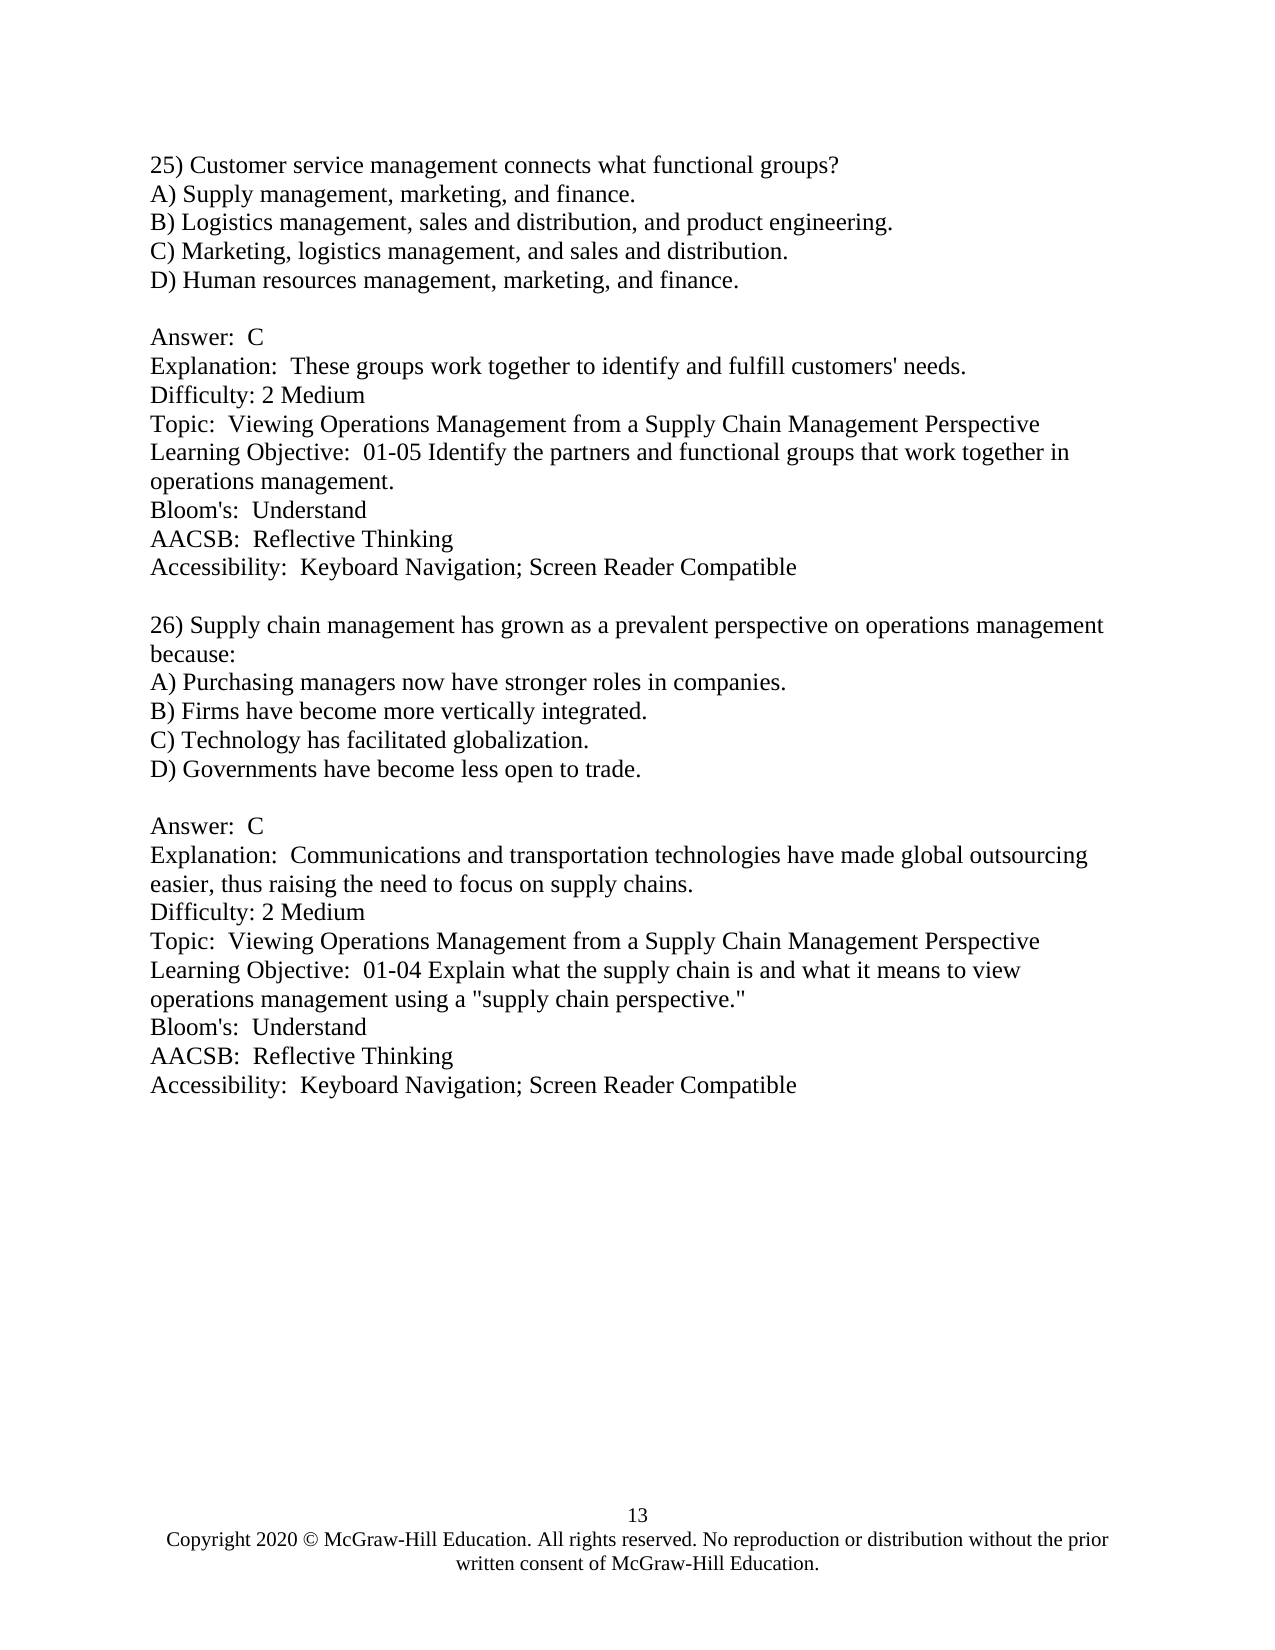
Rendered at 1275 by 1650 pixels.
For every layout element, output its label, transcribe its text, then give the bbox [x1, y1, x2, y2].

text C) Technology has facilitated globalization. [150, 725, 1125, 754]
text Difficulty: 2 Medium [150, 380, 1125, 409]
text Topic: Viewing Operations Management from a Supply Chain Management Perspective [150, 409, 1125, 437]
text 25) Customer service management connects what functional groups? [150, 150, 1125, 179]
text Answer: C [150, 811, 1125, 840]
text B) Logistics management, sales and distribution, and product engineering. [150, 207, 1125, 236]
text A) Purchasing managers now have stronger roles in companies. [150, 667, 1125, 696]
text D) Human resources management, marketing, and finance. [150, 265, 1125, 294]
text Accessibility: Keyboard Navigation; Screen Reader Compatible [150, 1070, 1125, 1099]
text AACSB: Reflective Thinking [150, 1041, 1125, 1070]
text Difficulty: 2 Medium [150, 897, 1125, 926]
text C) Marketing, logistics management, and sales and distribution. [150, 236, 1125, 265]
text Learning Objective: 01-05 Identify the partners and functional groups that work together in operations management. [150, 437, 1125, 495]
text Answer: C [150, 322, 1125, 351]
text Bloom's: Understand [150, 1012, 1125, 1041]
text Explanation: Communications and transportation technologies have made global outsourcing easier, thus raising the need to focus on supply chains. [150, 840, 1125, 897]
text Learning Objective: 01-04 Explain what the supply chain is and what it means to view operations management using a "supply chain perspective." [150, 955, 1125, 1012]
text Bloom's: Understand [150, 495, 1125, 524]
text 26) Supply chain management has grown as a prevalent perspective on operations management because: [150, 610, 1125, 667]
text Explanation: These groups work together to identify and fulfill customers' needs. [150, 351, 1125, 380]
text A) Supply management, marketing, and finance. [150, 179, 1125, 207]
text AACSB: Reflective Thinking [150, 524, 1125, 552]
text Topic: Viewing Operations Management from a Supply Chain Management Perspective [150, 926, 1125, 955]
text Accessibility: Keyboard Navigation; Screen Reader Compatible [150, 552, 1125, 581]
text D) Governments have become less open to trade. [150, 754, 1125, 782]
text B) Firms have become more vertically integrated. [150, 696, 1125, 725]
